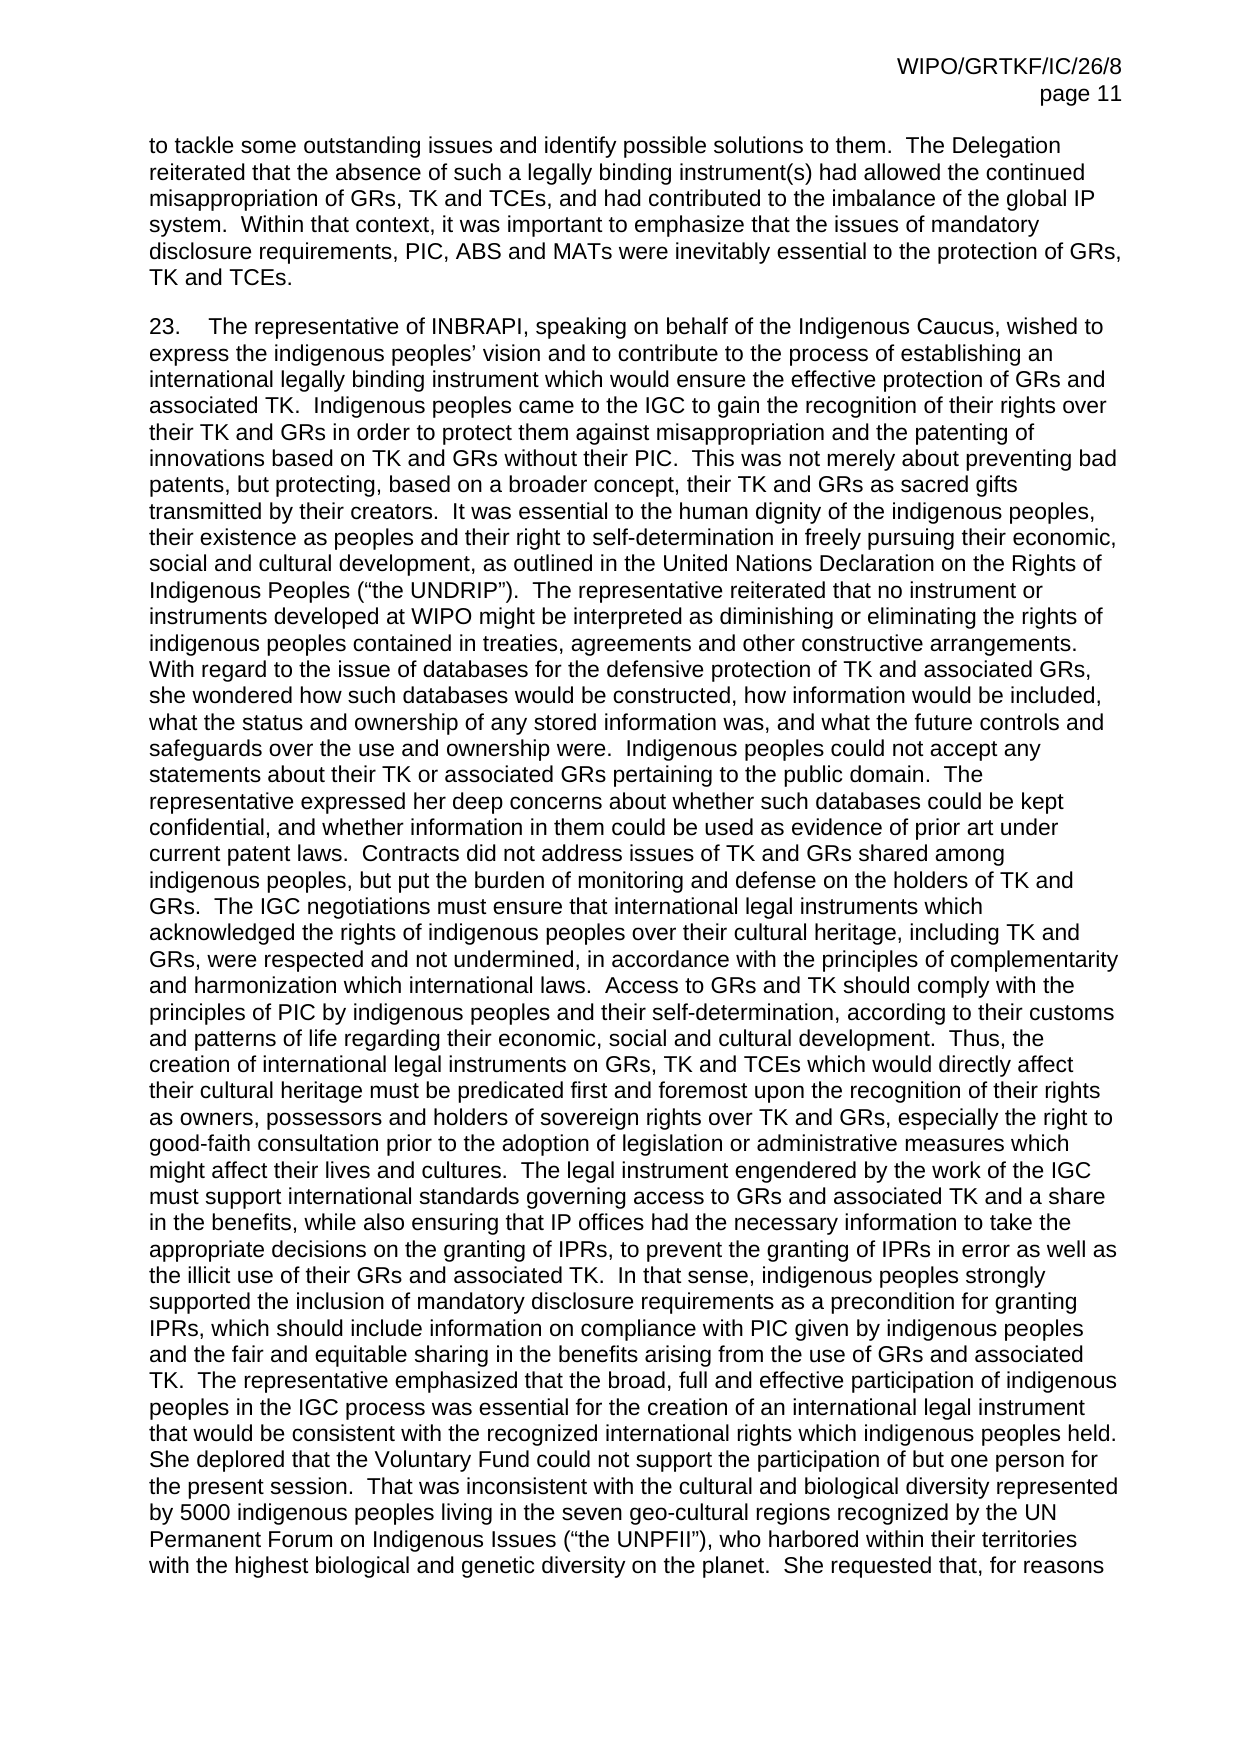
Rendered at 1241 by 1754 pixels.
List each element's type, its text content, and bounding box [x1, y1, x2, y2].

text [149, 132, 1122, 290]
